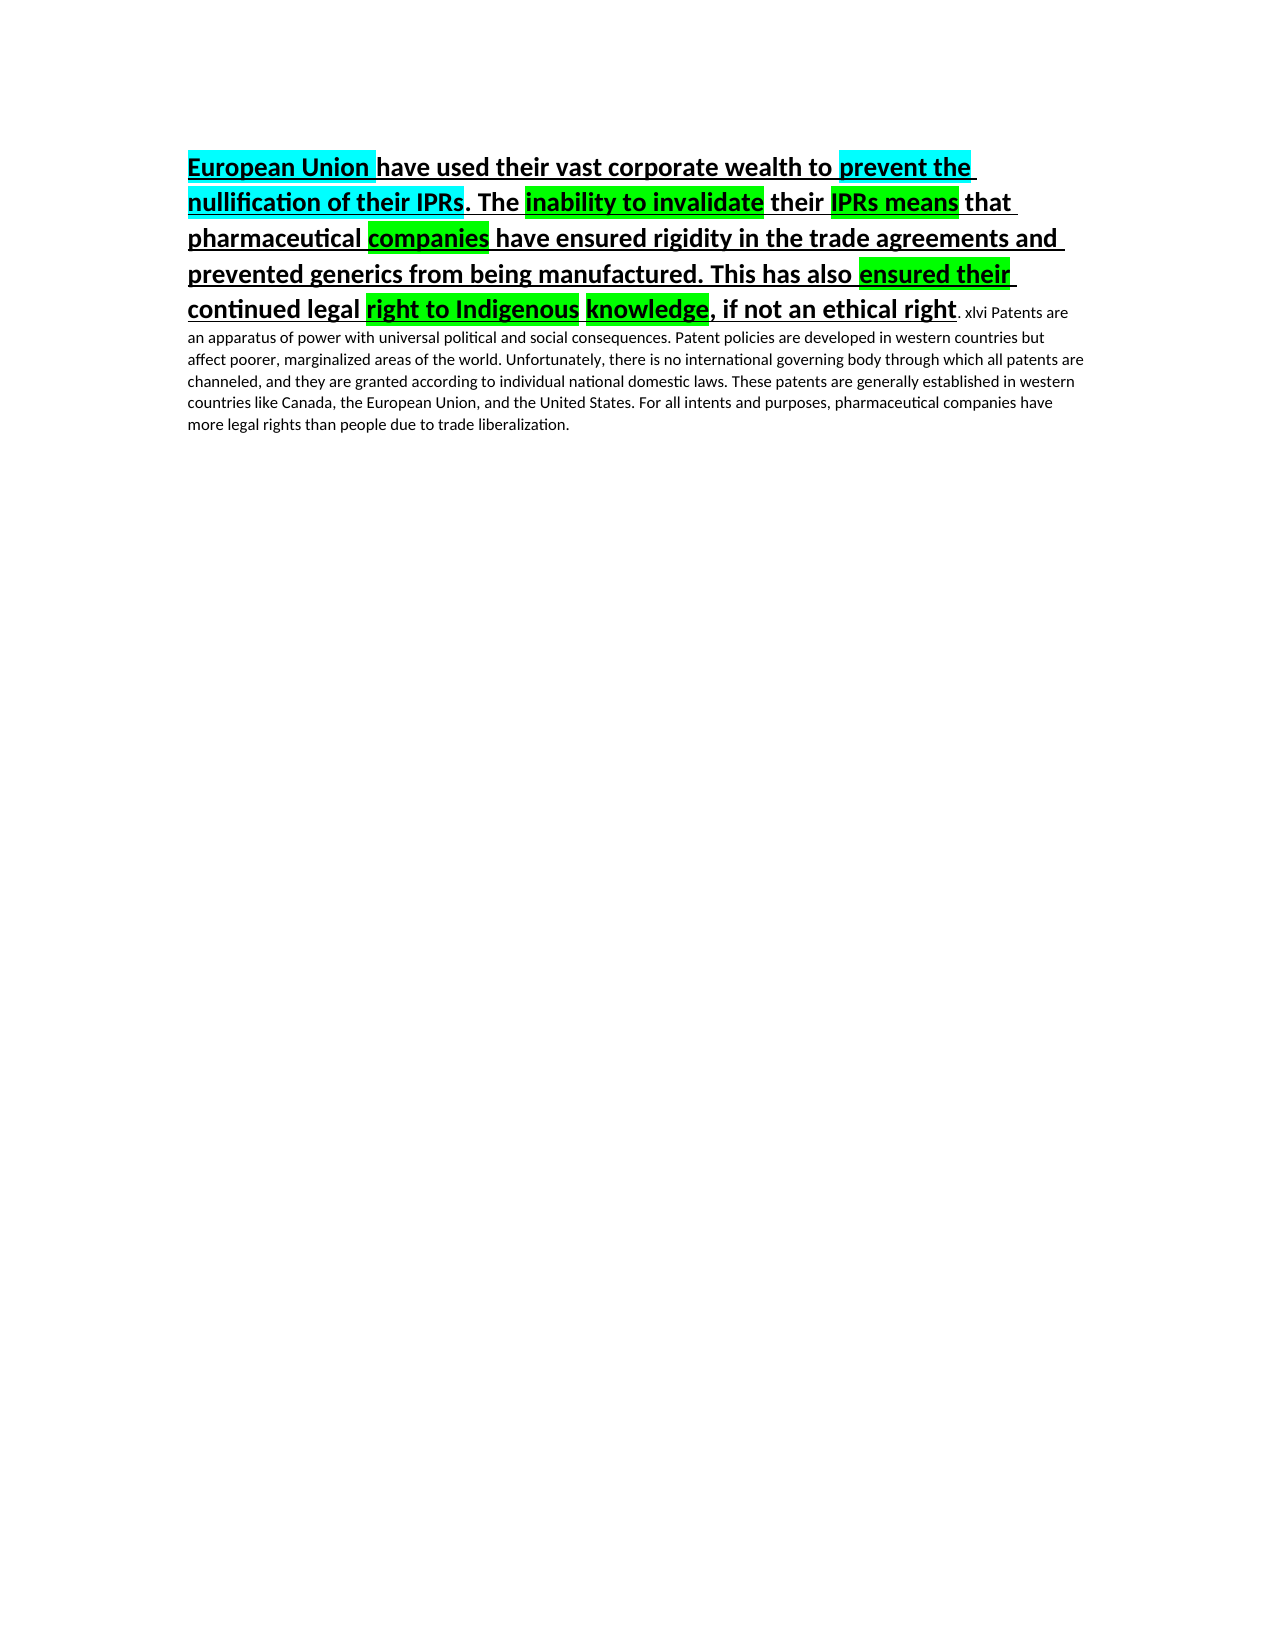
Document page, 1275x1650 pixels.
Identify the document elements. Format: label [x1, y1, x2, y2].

text [187, 150, 1087, 435]
